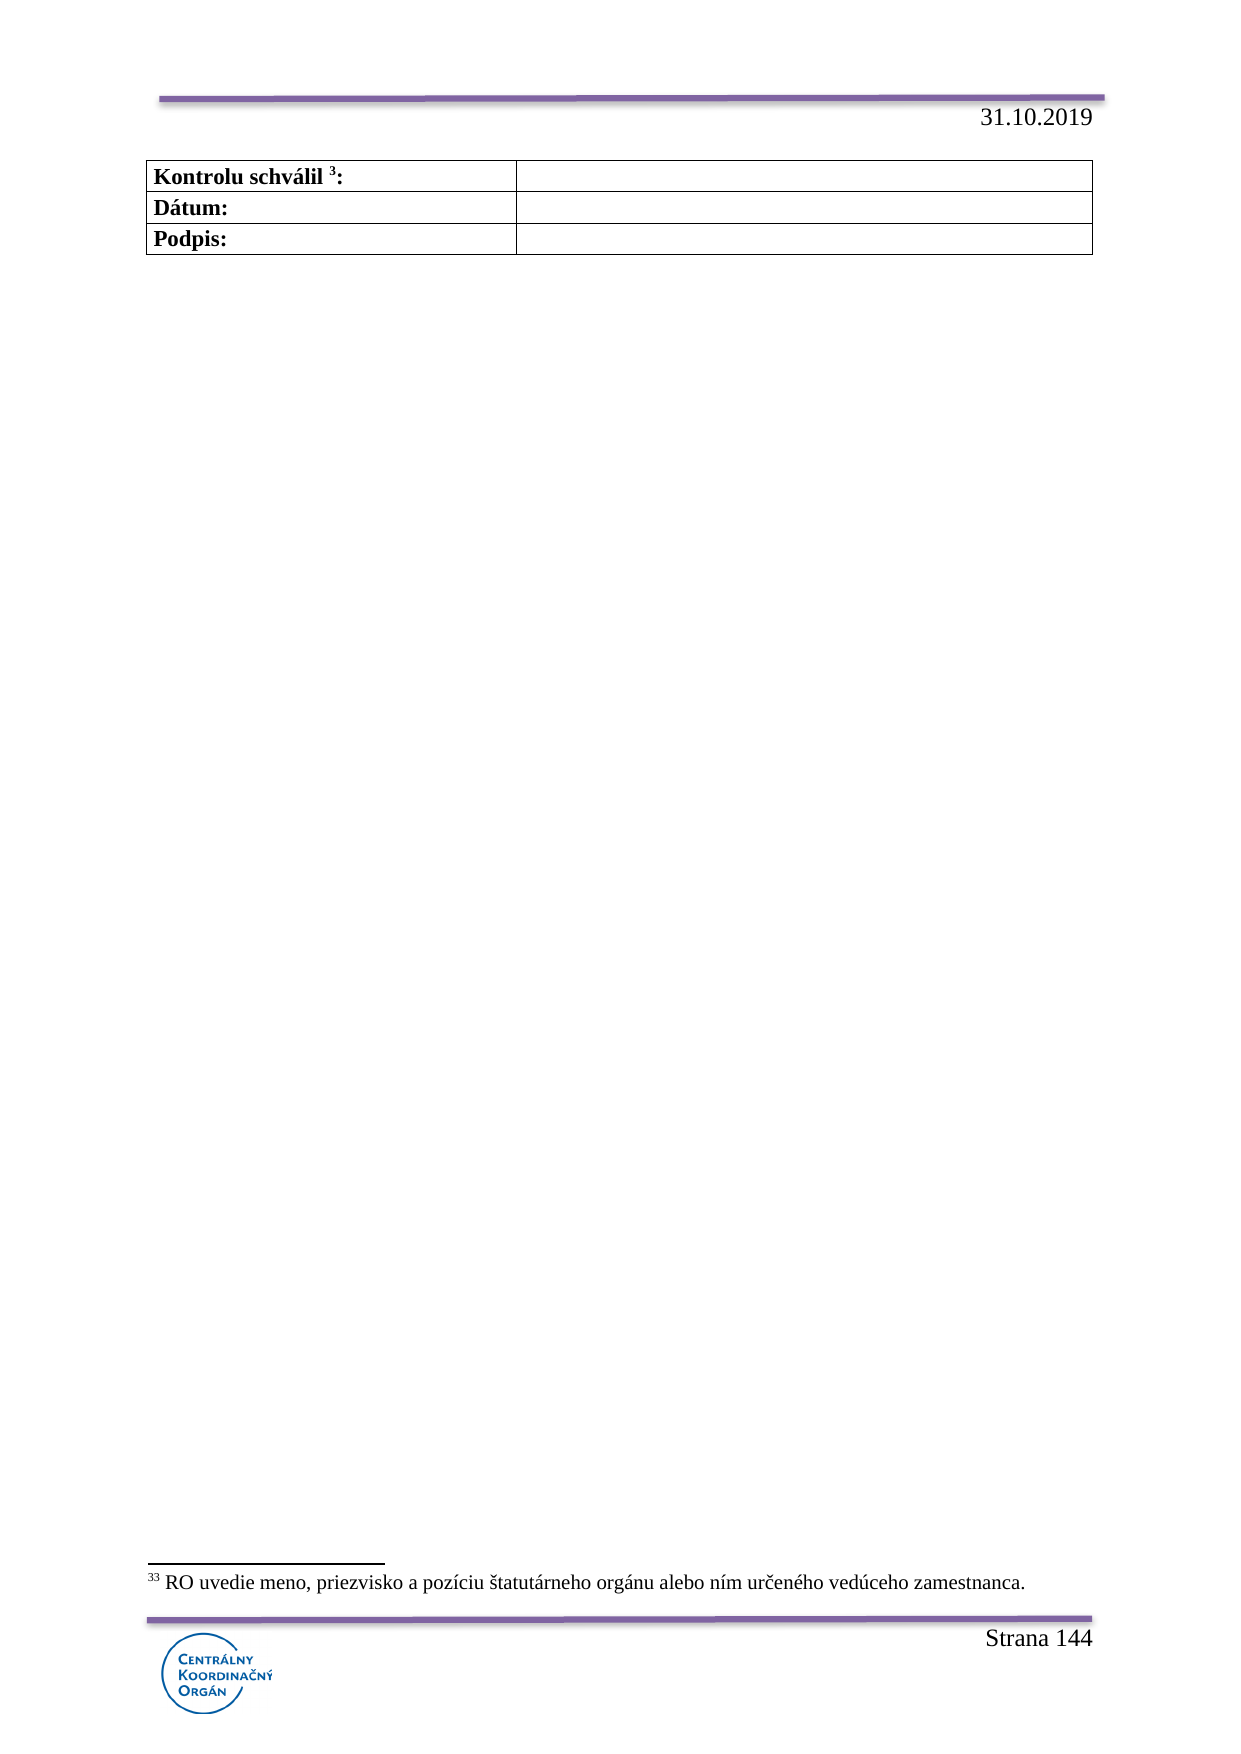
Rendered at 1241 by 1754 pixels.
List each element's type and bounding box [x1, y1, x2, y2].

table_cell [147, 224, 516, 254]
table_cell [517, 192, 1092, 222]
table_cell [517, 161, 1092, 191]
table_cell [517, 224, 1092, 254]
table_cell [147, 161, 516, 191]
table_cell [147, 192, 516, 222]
picture [159, 1631, 272, 1713]
